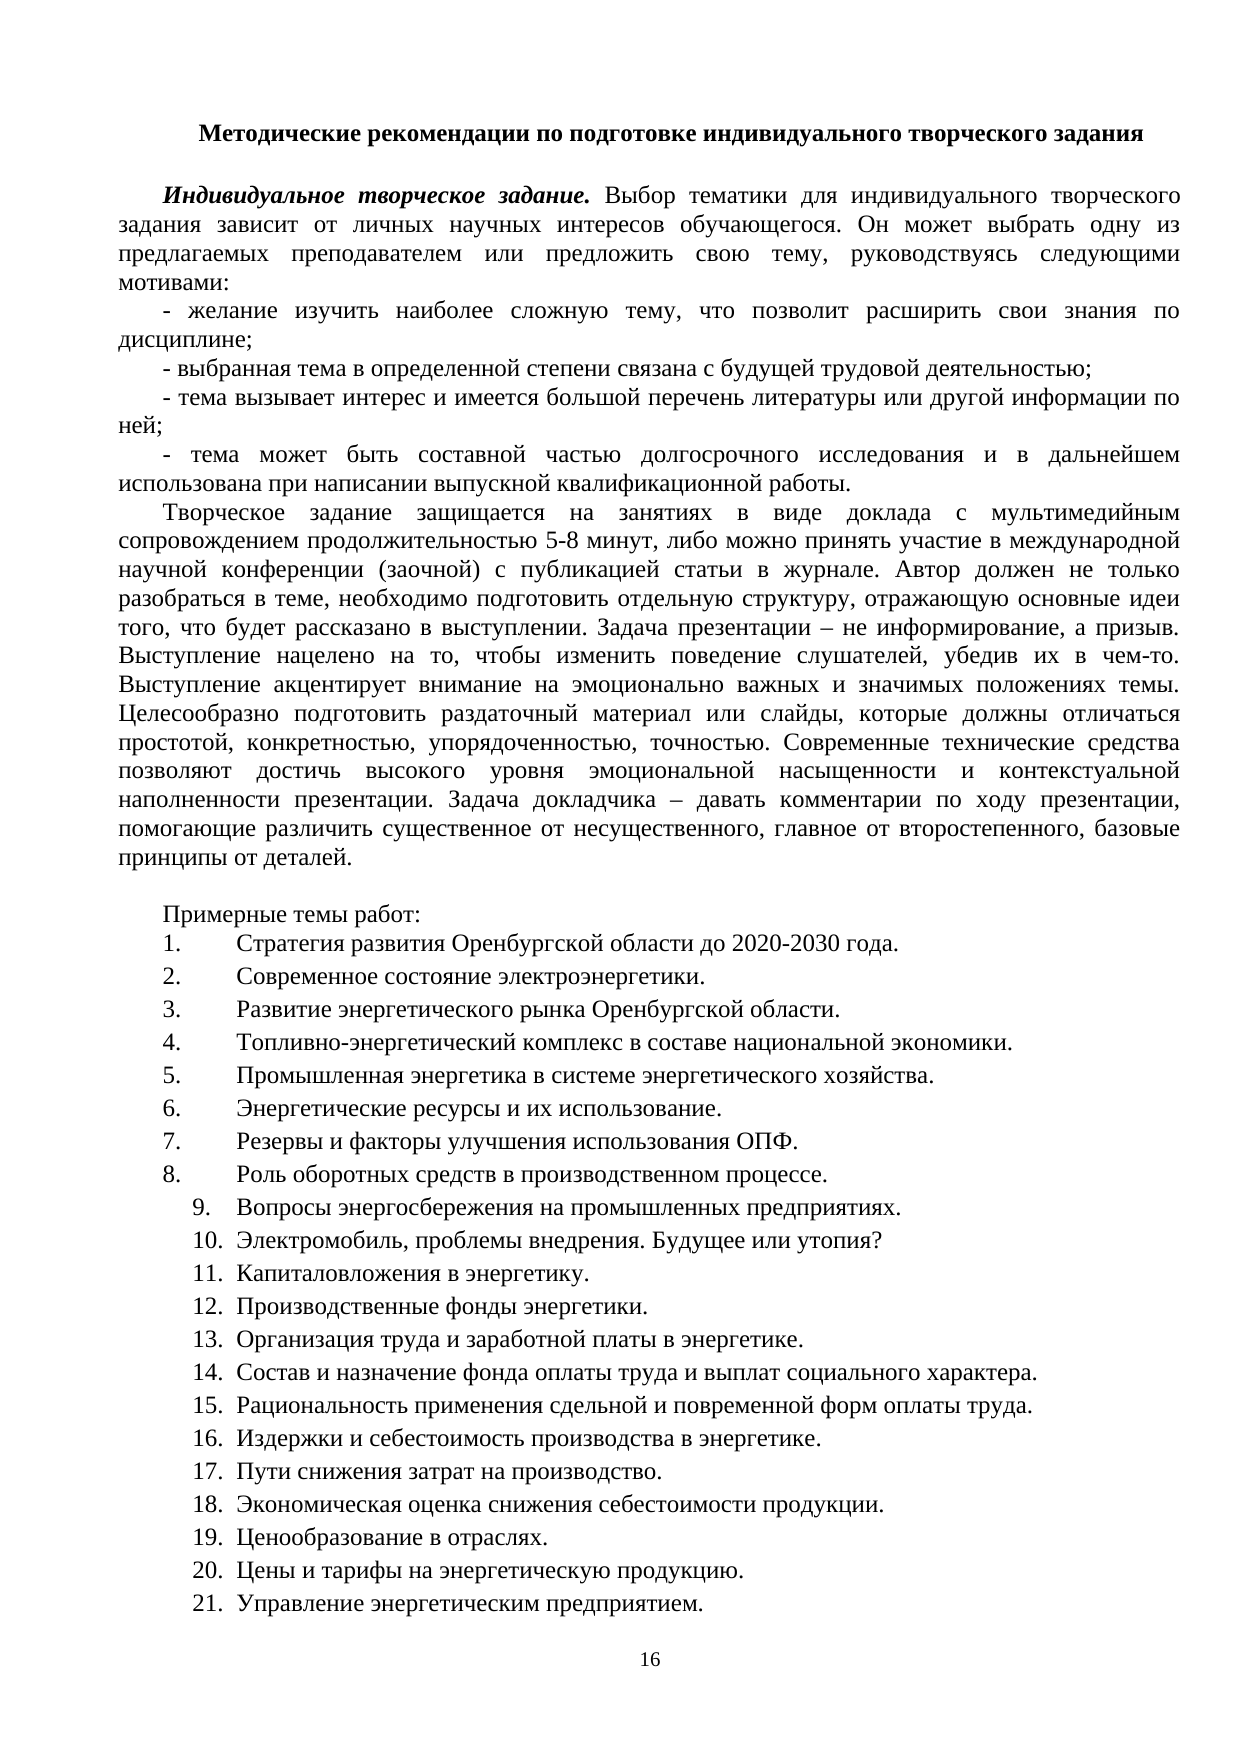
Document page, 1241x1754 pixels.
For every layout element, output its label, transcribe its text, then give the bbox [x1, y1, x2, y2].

list Топливно-энергетический комплекс в составе национальной экономики. [118, 1027, 1181, 1056]
list Пути снижения затрат на производство. [118, 1456, 1181, 1485]
list Состав и назначение фонда оплаты труда и выплат социального характера. [118, 1357, 1181, 1386]
list Организация труда и заработной платы в энергетике. [118, 1324, 1181, 1353]
list Рациональность применения сдельной и повременной форм оплаты труда. [118, 1390, 1181, 1419]
list Издержки и себестоимость производства в энергетике. [118, 1423, 1181, 1452]
list Роль оборотных средств в производственном процессе. [118, 1159, 1181, 1188]
text - выбранная тема в определенной степени связана с будущей трудовой деятельностью; [118, 353, 1181, 382]
list Экономическая оценка снижения себестоимости продукции. [118, 1489, 1181, 1518]
list Цены и тарифы на энергетическую продукцию. [118, 1555, 1181, 1584]
list Ценообразование в отраслях. [118, 1522, 1181, 1551]
text Индивидуальное творческое задание. Выбор тематики для индивидуального творческого задания зависит от личных научных интересов обучающегося. Он может выбрать одну из предлагаемых преподавателем или предложить свою тему, руководствуясь следующими мотивами: [118, 180, 1181, 295]
list Современное состояние электроэнергетики. [118, 961, 1181, 990]
list Производственные фонды энергетики. [118, 1291, 1181, 1320]
list Резервы и факторы улучшения использования ОПФ. [118, 1126, 1181, 1155]
text Творческое задание защищается на занятиях в виде доклада с мультимедийным сопровождением продолжительностью 5-8 минут, либо можно принять участие в международной научной конференции (заочной) с публикацией статьи в журнале. Автор должен не только разобраться в теме, необходимо подготовить отдельную структуру, отражающую основные идеи того, что будет рассказано в выступлении. Задача презентации – не информирование, а призыв. Выступление нацелено на то, чтобы изменить поведение слушателей, убедив их в чем-то. Выступление акцентирует внимание на эмоционально важных и значимых положениях темы. Целесообразно подготовить раздаточный материал или слайды, которые должны отличаться простотой, конкретностью, упорядоченностью, точностью. Современные технические средства позволяют достичь высокого уровня эмоциональной насыщенности и контекстуальной наполненности презентации. Задача докладчика – давать комментарии по ходу презентации, помогающие различить существенное от несущественного, главное от второстепенного, базовые принципы от деталей. [118, 497, 1181, 870]
list Энергетические ресурсы и их использование. [118, 1093, 1181, 1122]
text - тема вызывает интерес и имеется большой перечень литературы или другой информации по ней; [118, 382, 1181, 439]
text Методические рекомендации по подготовке индивидуального творческого задания [118, 118, 1181, 147]
list Капиталовложения в энергетику. [118, 1258, 1181, 1287]
list Промышленная энергетика в системе энергетического хозяйства. [118, 1060, 1181, 1089]
text - желание изучить наиболее сложную тему, что позволит расширить свои знания по дисциплине; [118, 295, 1181, 353]
list Вопросы энергосбережения на промышленных предприятиях. [118, 1192, 1181, 1221]
list Управление энергетическим предприятием. [118, 1588, 1181, 1617]
text - тема может быть составной частью долгосрочного исследования и в дальнейшем использована при написании выпускной квалификационной работы. [118, 439, 1181, 497]
list Развитие энергетического рынка Оренбургской области. [118, 994, 1181, 1023]
list Стратегия развития Оренбургской области до 2020-2030 года. [118, 928, 1181, 957]
list Электромобиль, проблемы внедрения. Будущее или утопия? [118, 1225, 1181, 1254]
text Примерные темы работ: [118, 899, 1181, 928]
